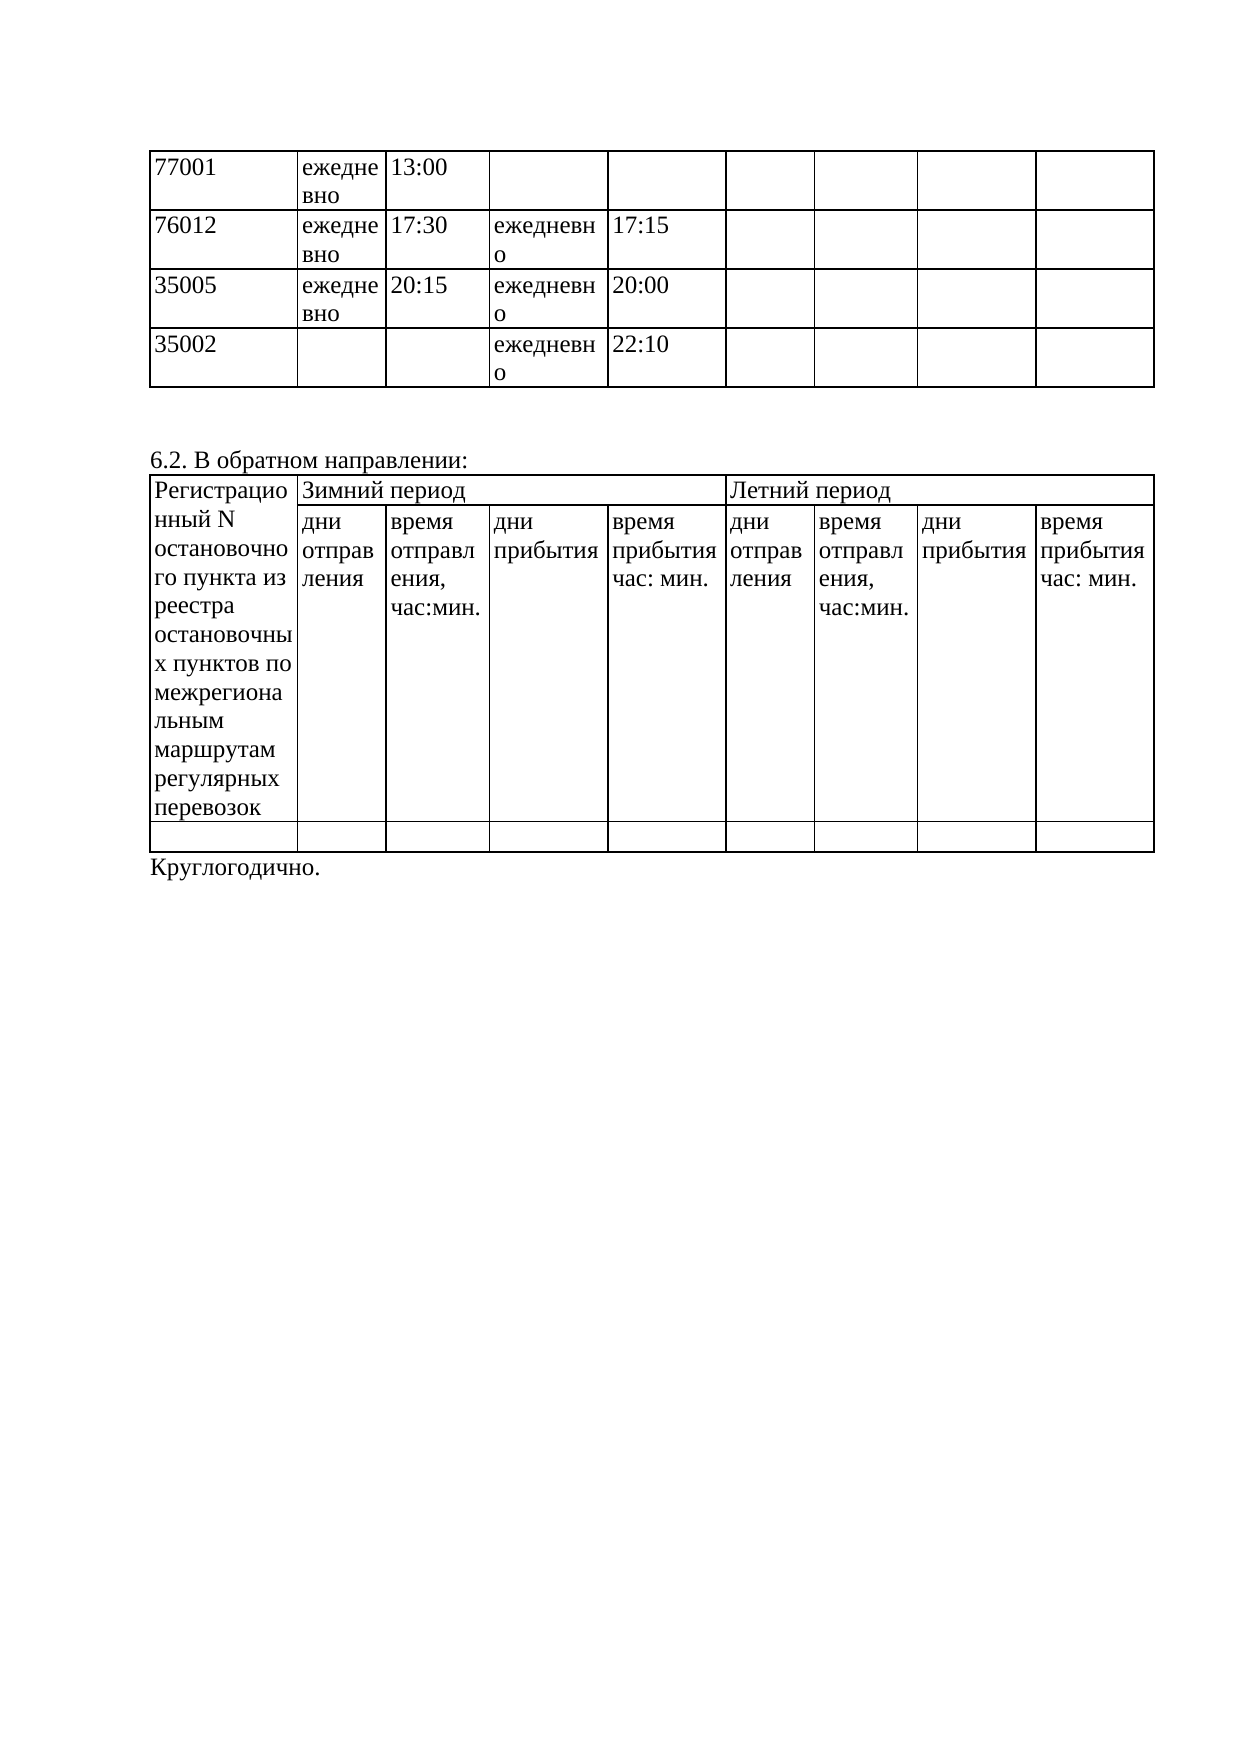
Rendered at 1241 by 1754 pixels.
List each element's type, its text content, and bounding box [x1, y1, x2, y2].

table_cell [918, 822, 1035, 851]
table_cell 20:00 [609, 270, 725, 327]
table_cell дни отправления [727, 506, 814, 821]
table_cell [387, 822, 489, 851]
table_cell [298, 329, 385, 386]
table_cell [815, 152, 917, 209]
table_cell дни прибытия [490, 506, 607, 821]
table_cell [387, 329, 489, 386]
table_cell 77001 [151, 152, 297, 209]
table_cell время отправления, час:мин. [387, 506, 489, 821]
table_cell 17:15 [609, 211, 725, 268]
table_cell [609, 822, 725, 851]
table_cell [1037, 329, 1153, 386]
table_cell [727, 152, 814, 209]
table_cell 17:30 [387, 211, 489, 268]
table_cell [815, 211, 917, 268]
table_cell [727, 270, 814, 327]
table_cell 76012 [151, 211, 297, 268]
table_cell [727, 822, 814, 851]
table_cell дни отправления [298, 506, 385, 821]
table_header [151, 476, 297, 821]
table_cell ежедневно [298, 211, 385, 268]
table_cell [1037, 211, 1153, 268]
table_cell [1037, 270, 1153, 327]
table_cell [918, 211, 1035, 268]
text Круглогодично. [150, 853, 1090, 881]
table_cell ежедневно [490, 329, 607, 386]
text 6.2. В обратном направлении: [150, 445, 1090, 474]
table_cell [1037, 152, 1153, 209]
table_cell [490, 822, 607, 851]
table_cell время отправления, час:мин. [815, 506, 917, 821]
table_cell 35005 [151, 270, 297, 327]
table_cell [918, 329, 1035, 386]
table_cell [298, 822, 385, 851]
table_cell ежедневно [490, 270, 607, 327]
table_cell [1037, 822, 1153, 851]
table_cell 35002 [151, 329, 297, 386]
table_cell [151, 822, 297, 851]
table_cell ежедневно [490, 211, 607, 268]
table_cell ежедневно [298, 270, 385, 327]
table_cell дни прибытия [918, 506, 1035, 821]
table_cell 22:10 [609, 329, 725, 386]
table_cell [815, 270, 917, 327]
table_cell ежедневно [298, 152, 385, 209]
table_cell [815, 329, 917, 386]
table_cell время прибытия час: мин. [1037, 506, 1153, 821]
table_cell [727, 211, 814, 268]
table_cell время прибытия час: мин. [609, 506, 725, 821]
table_header Летний период [727, 476, 1153, 504]
table_cell [918, 270, 1035, 327]
table_cell [815, 822, 917, 851]
table_cell [918, 152, 1035, 209]
table_cell 20:15 [387, 270, 489, 327]
table_cell [609, 152, 725, 209]
table_cell [490, 152, 607, 209]
table_cell [727, 329, 814, 386]
table_header Зимний период [298, 476, 725, 504]
table_cell 13:00 [387, 152, 489, 209]
